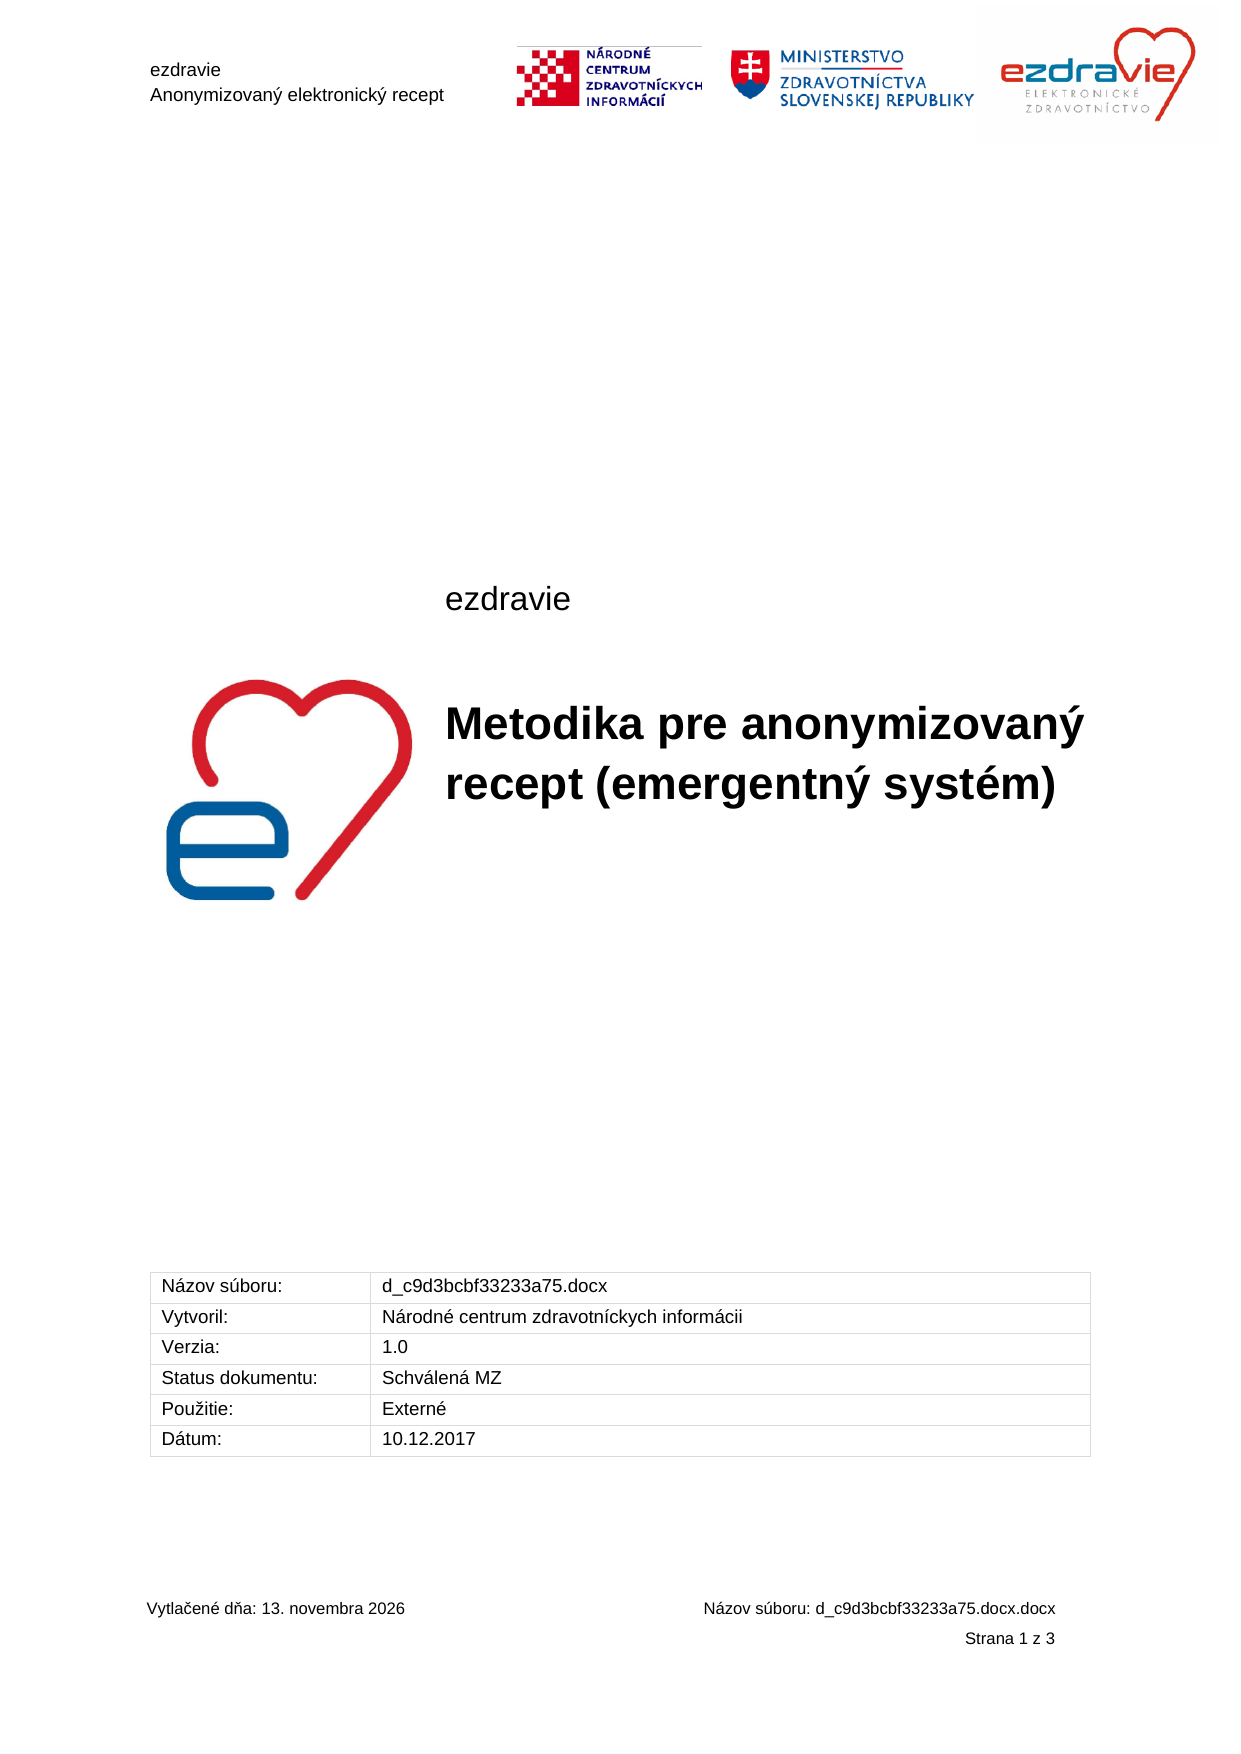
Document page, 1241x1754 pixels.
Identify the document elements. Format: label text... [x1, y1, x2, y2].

table_cell Verzia: [151, 1334, 370, 1364]
picture [516, 5, 1219, 143]
text ezdravie [371, 579, 1090, 618]
table_header Metodika pre anonymizovaný recept (emergentný systém) [141, 623, 1100, 1024]
picture [151, 630, 427, 906]
table_cell Status dokumentu: [151, 1365, 370, 1394]
table_cell Externé [371, 1395, 1090, 1425]
table_cell 10.12.2017 [371, 1426, 1090, 1456]
table_cell Vytvoril: [151, 1304, 370, 1333]
table_cell Národné centrum zdravotníckych informácii [371, 1304, 1090, 1333]
table_cell Schválená MZ [371, 1365, 1090, 1394]
table_header Názov súboru: [151, 1273, 370, 1302]
table_cell Dátum: [151, 1426, 370, 1456]
table_header ezdravie_erecept_metodika_emergetny_system [371, 1273, 1090, 1302]
table_cell 1.0 [371, 1334, 1090, 1364]
table_cell Použitie: [151, 1395, 370, 1425]
